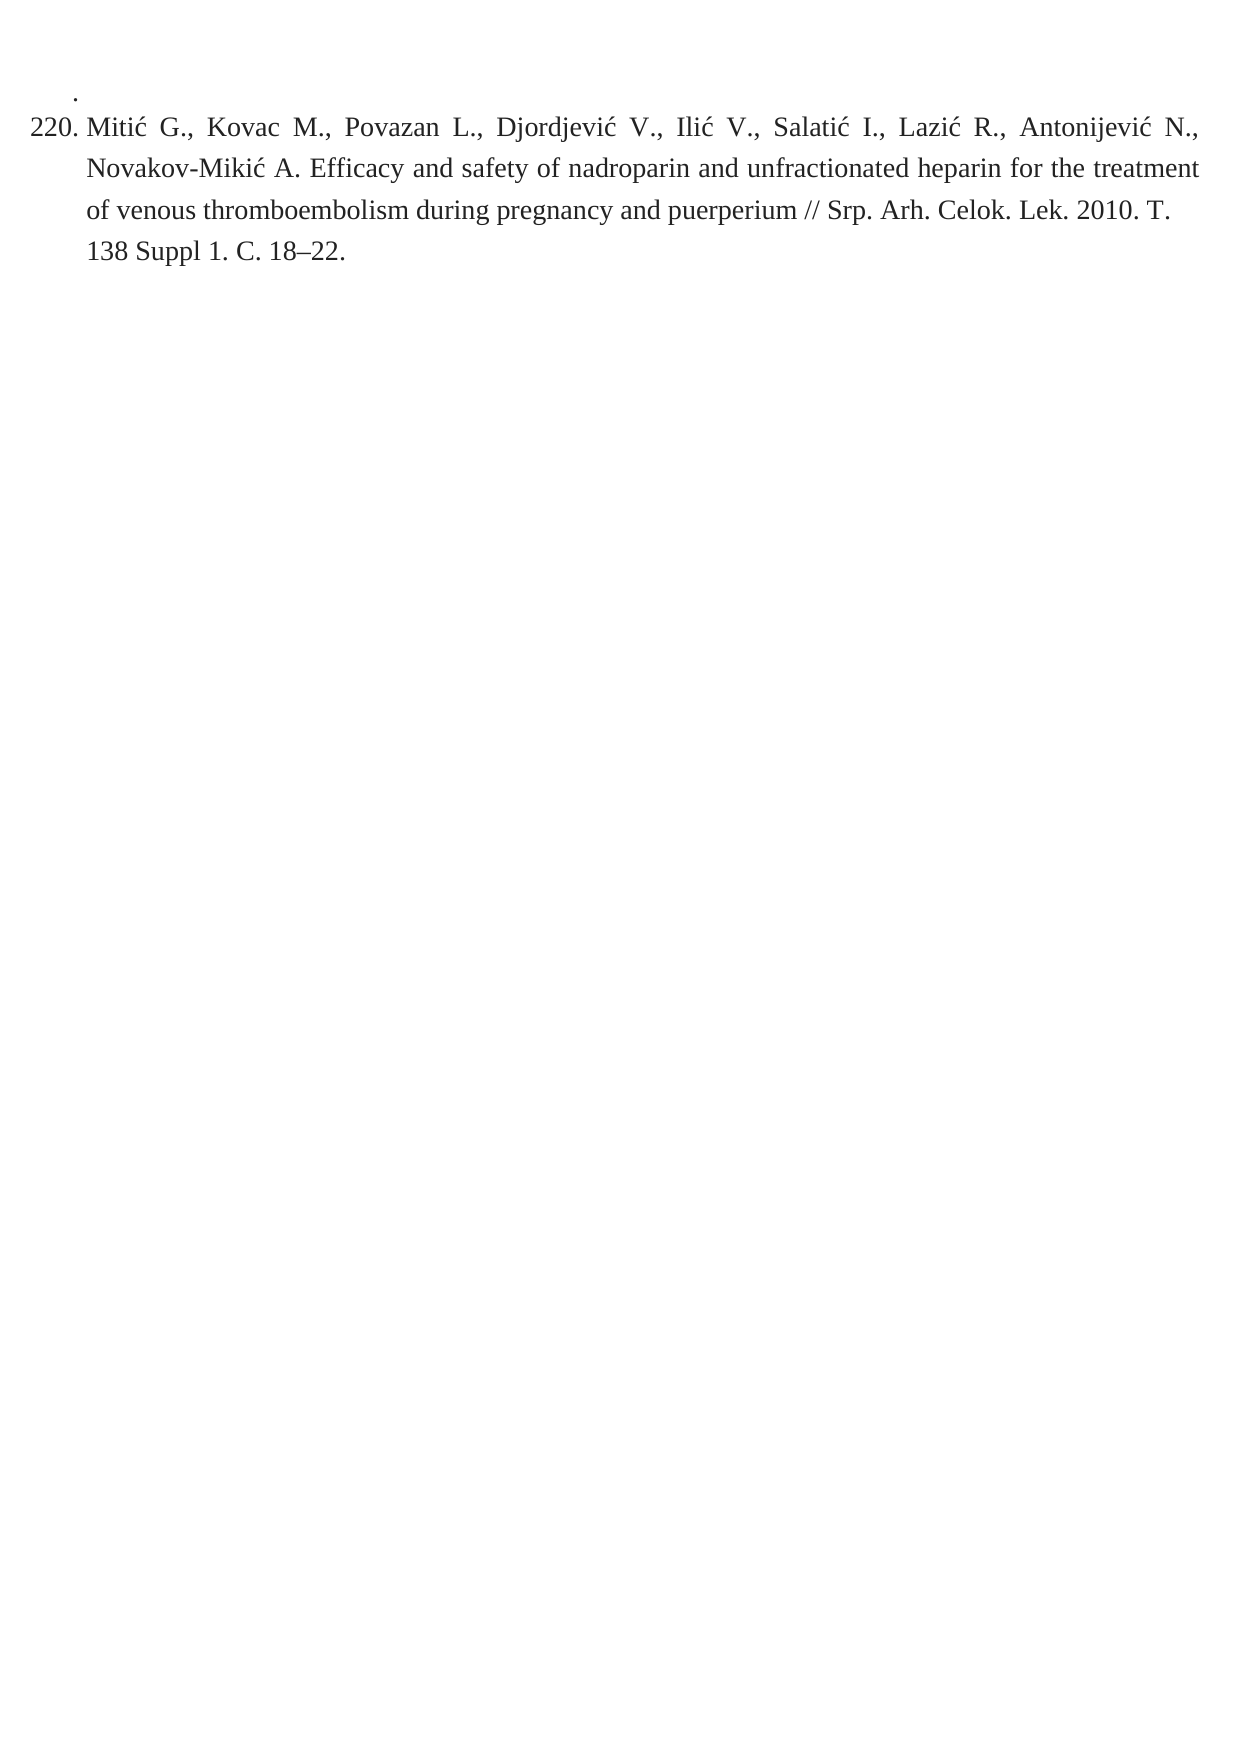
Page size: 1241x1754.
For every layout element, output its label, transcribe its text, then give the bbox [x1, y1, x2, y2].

list Mitić G., Kovac M., Povazan L., Djordjević V., Ilić V., Salatić I., Lazić R., Antonijević N., Novakov-Mikić A. Efficacy and safety of nadroparin and unfractionated heparin for the treatment of venous thromboembolism during pregnancy and puerperium // Srp. Arh. Celok. Lek. 2010. Т. [30, 110, 1201, 225]
text 138 Suppl 1. С. 18–22. [86, 234, 1201, 267]
